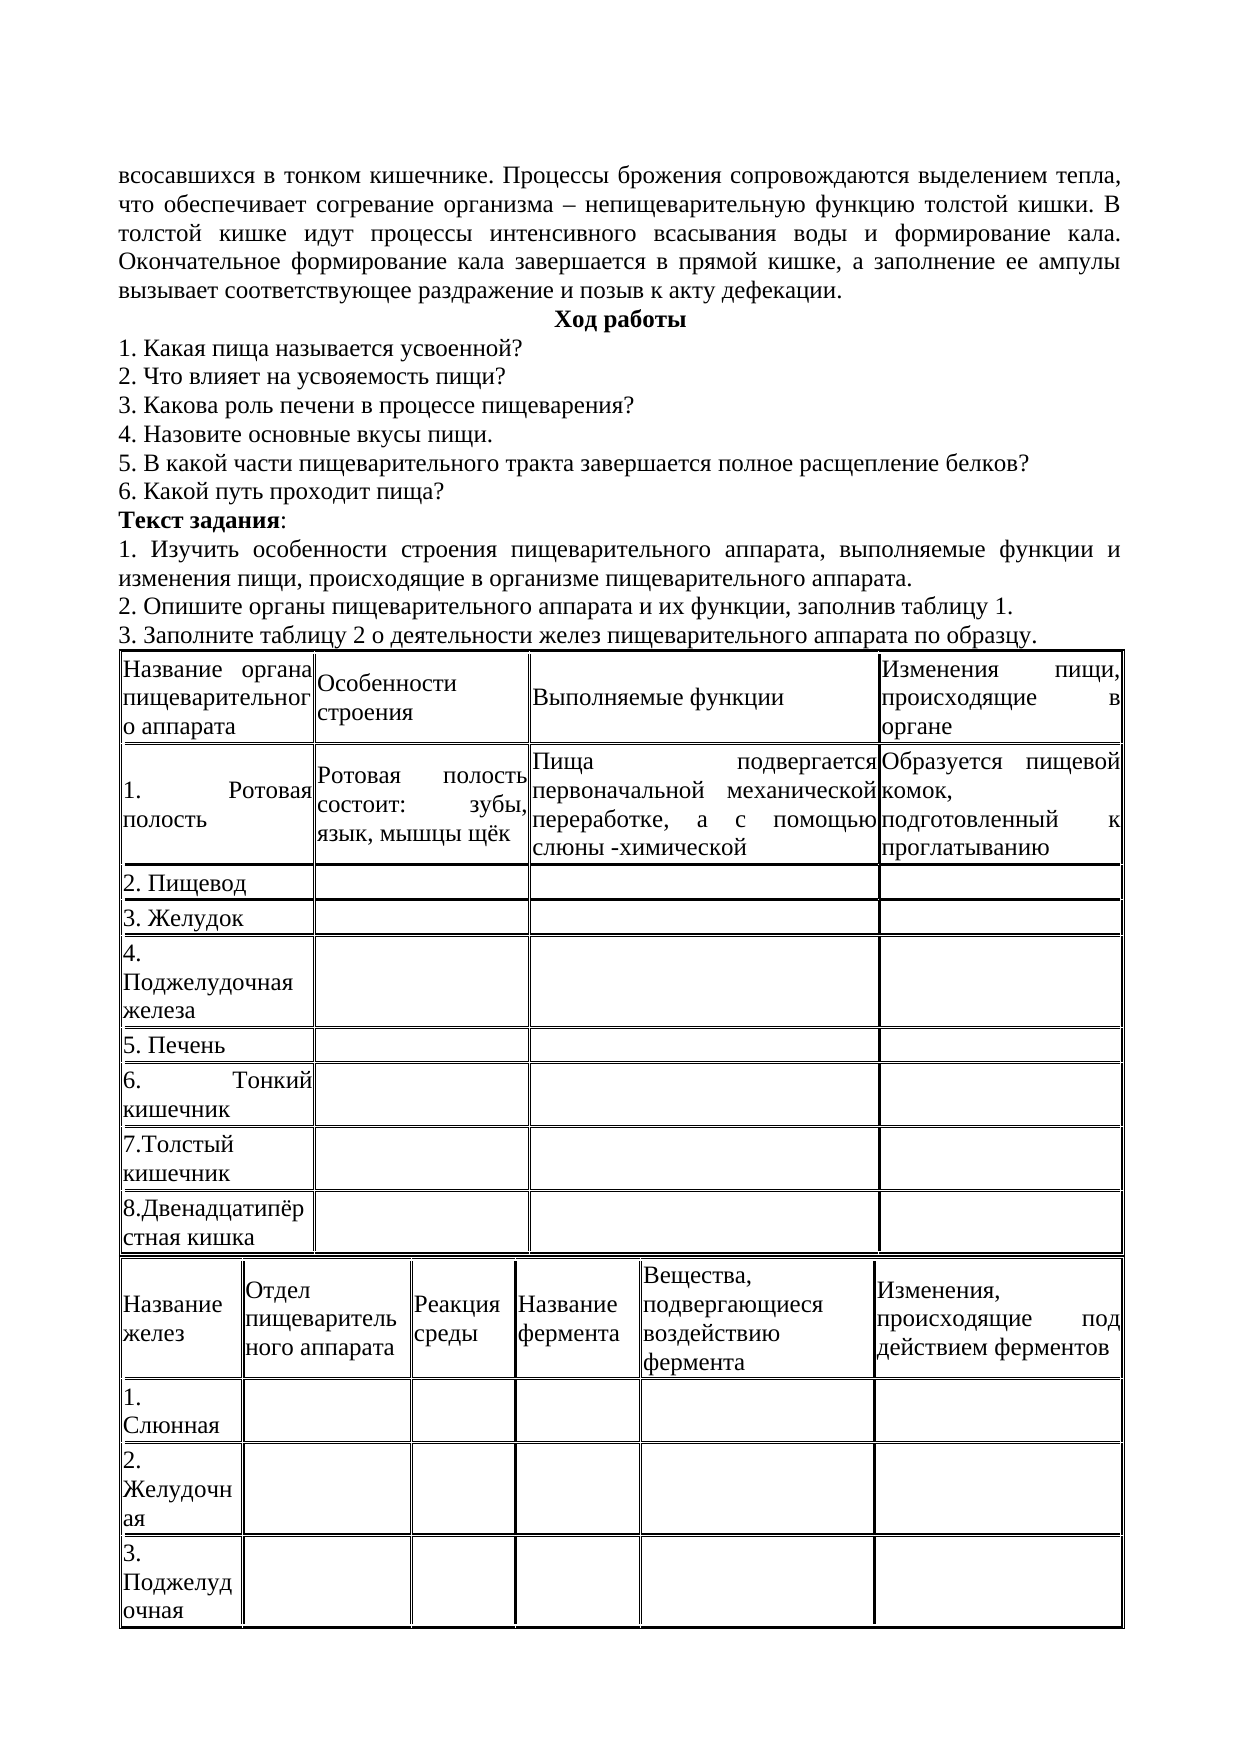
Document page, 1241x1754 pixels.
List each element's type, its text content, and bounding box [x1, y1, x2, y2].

table_cell [531, 937, 878, 1026]
table_cell [879, 1189, 1122, 1252]
text 1. Какая пища называется усвоенной? [118, 333, 1122, 361]
table_cell 5. Печень [120, 1026, 314, 1061]
table_header Вещества, подвергающиеся воздействию фермента [641, 1259, 874, 1377]
table_header Отдел пищеварительного аппарата [243, 1259, 411, 1377]
text 2. Опишите органы пищеварительного аппарата и их функции, заполнив таблицу 1. [118, 591, 1122, 620]
table_cell Образуется пищевой комок, подготовленный к проглатыванию [881, 741, 1122, 863]
table_header Особенности строения [315, 652, 530, 741]
table_cell [874, 1377, 1123, 1441]
text 5. В какой части пищеварительного тракта завершается полное расщепление белков? [118, 448, 1122, 476]
table_header Изменения, происходящие под действием ферментов [874, 1259, 1121, 1377]
table_cell [515, 1537, 641, 1626]
table_cell 1. Слюнная [120, 1377, 243, 1441]
table_cell [874, 1533, 1122, 1626]
text Текст задания: [118, 505, 1122, 534]
table_cell [531, 1029, 878, 1061]
text 6. Какой путь проходит пища? [118, 476, 1122, 505]
table_cell [245, 1444, 410, 1533]
table_cell 3. Желудок [120, 898, 313, 933]
table_cell 2. Желудочная [120, 1441, 243, 1533]
table_cell [879, 1061, 1123, 1124]
table_cell [531, 901, 878, 933]
table_cell [413, 1444, 514, 1533]
table_cell 6. Тонкий кишечник [120, 1061, 314, 1124]
table_cell [517, 1444, 639, 1533]
table_cell [641, 1537, 874, 1626]
text 4. Назовите основные вкусы пищи. [118, 419, 1122, 448]
table_cell [530, 1192, 879, 1252]
table_cell [245, 1380, 410, 1441]
table_cell [642, 1380, 873, 1441]
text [118, 160, 1122, 304]
table_cell [316, 1029, 528, 1061]
table_cell [881, 898, 1123, 933]
table_cell [411, 1537, 515, 1626]
table_cell Пища подвергается первоначальной механической переработке, а с помощью слюны -химической [531, 745, 878, 863]
table_cell [315, 1192, 530, 1252]
table_cell [881, 1125, 1122, 1188]
table_cell [531, 866, 878, 898]
text 1. Изучить особенности строения пищеварительного аппарата, выполняемые функции и изменения пищи, происходящие в организме пищеварительного аппарата. [118, 534, 1122, 591]
text 3. Какова роль печени в процессе пищеварения? [118, 390, 1122, 419]
table_header Название фермента [515, 1259, 641, 1377]
table_cell [531, 1064, 878, 1124]
text 3. Заполните таблицу 2 о деятельности желез пищеварительного аппарата по образцу. [118, 620, 1122, 649]
table_cell [316, 1128, 528, 1188]
table_header Название органа пищеварительного аппарата [122, 652, 314, 741]
table_cell [316, 1064, 528, 1124]
table_header Изменения пищи, происходящие в органе [879, 652, 1121, 741]
table_cell [413, 1380, 514, 1441]
table_cell 1. Ротовая полость [122, 741, 313, 863]
table_cell [243, 1537, 411, 1626]
table_cell Ротовая полость состоит: зубы, язык, мышцы щёк [316, 745, 528, 863]
table_header Реакция среды [411, 1259, 515, 1377]
table_header Название желез [120, 1257, 243, 1377]
table_cell [881, 933, 1122, 1026]
table_cell [531, 1128, 878, 1188]
table_cell 2. Пищевод [120, 863, 313, 898]
table_cell [316, 866, 528, 898]
table_cell 8.Двенадцатипёрстная кишка [122, 1189, 314, 1252]
table_cell [642, 1444, 873, 1533]
table_cell [874, 1441, 1123, 1533]
table_cell [881, 863, 1123, 898]
table_cell [879, 1026, 1123, 1061]
table_cell [316, 901, 528, 933]
table_header Выполняемые функции [530, 651, 879, 741]
text 2. Что влияет на усвояемость пищи? [118, 361, 1122, 390]
text Ход работы [118, 304, 1122, 333]
table_cell 7.Толстый кишечник [122, 1125, 313, 1188]
table_cell 3. Поджелудочная [122, 1533, 243, 1626]
table_cell [316, 937, 528, 1026]
table_cell [517, 1380, 639, 1441]
table_cell 4. Поджелудочная железа [122, 933, 313, 1026]
